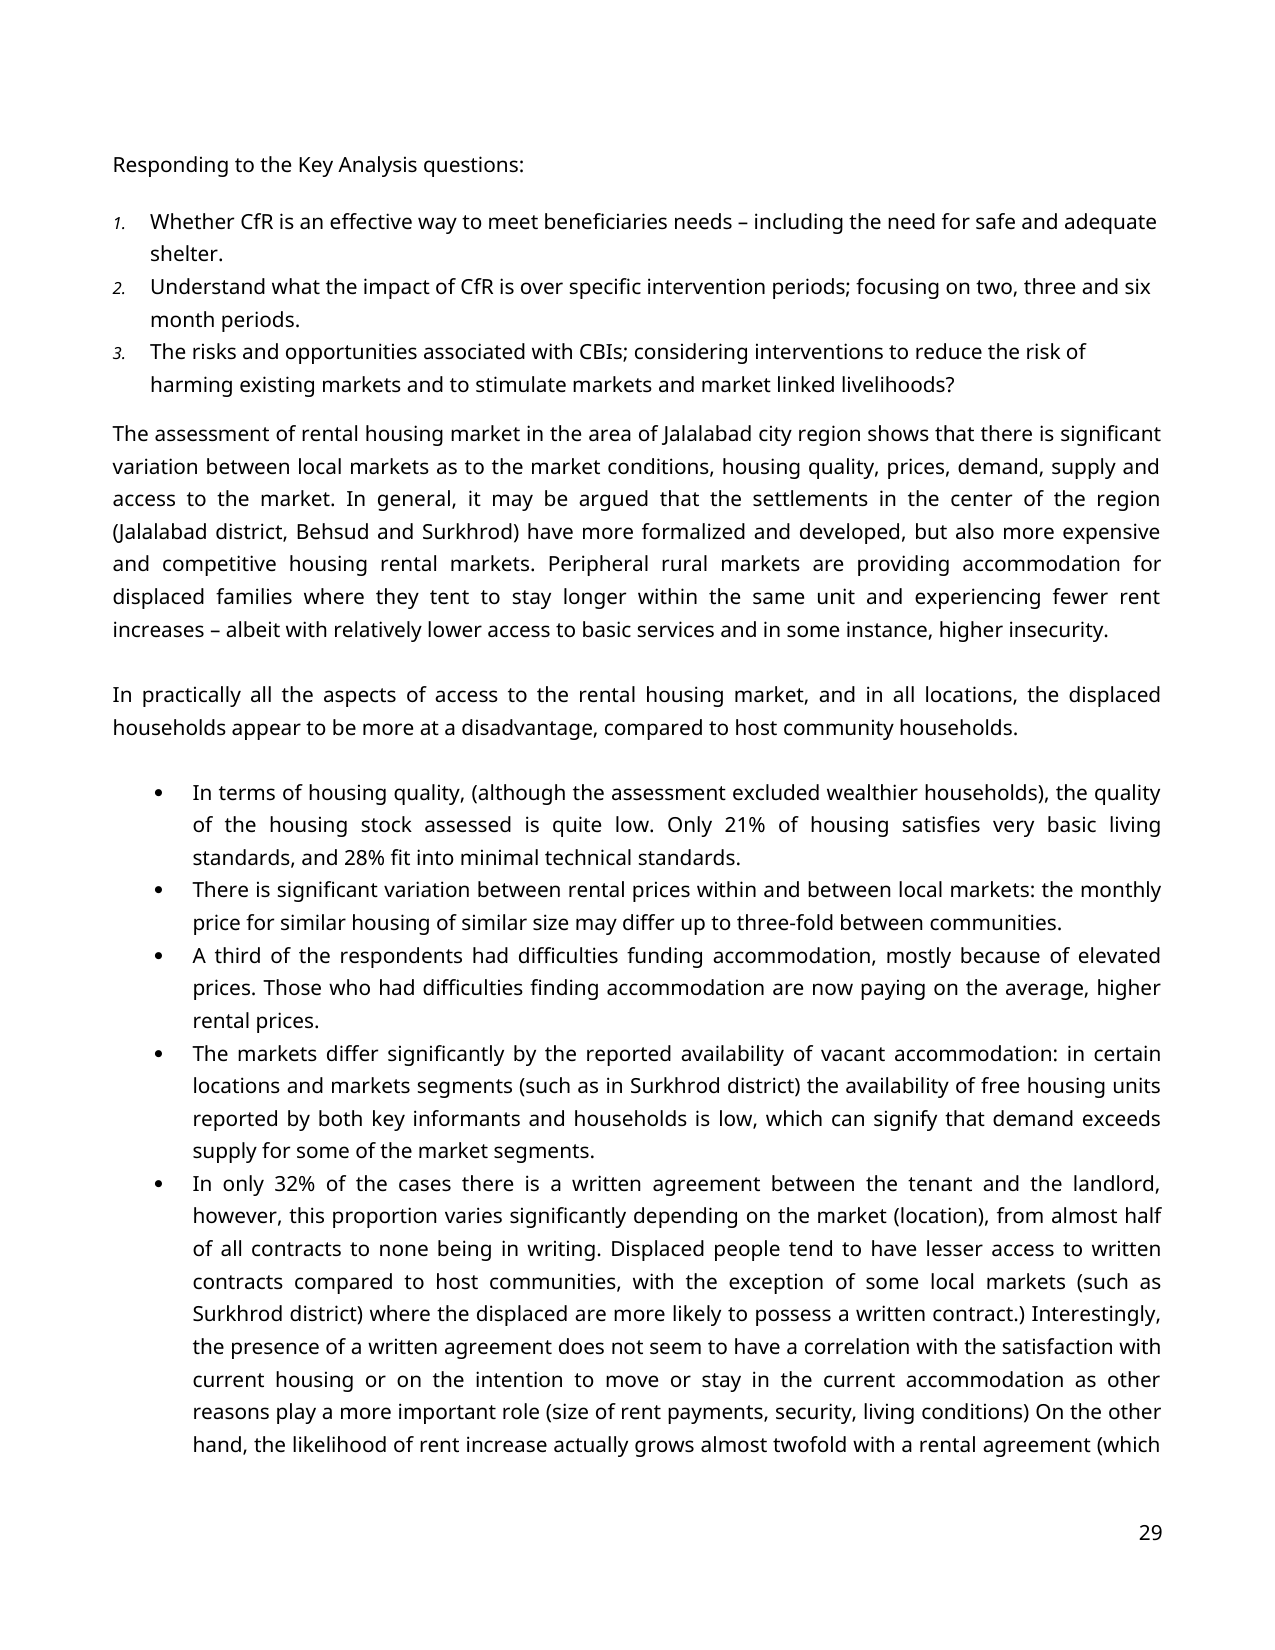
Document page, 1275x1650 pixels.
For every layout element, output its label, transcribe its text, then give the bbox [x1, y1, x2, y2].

list Whether CfR is an effective way to meet beneficiaries needs – including the need for safe and adequate shelter. [112, 207, 1162, 268]
list There is significant variation between rental prices within and between local markets: the monthly price for similar housing of similar size may differ up to three-fold between communities. [155, 876, 1162, 937]
list Understand what the impact of CfR is over specific intervention periods; focusing on two, three and six month periods. [112, 272, 1162, 333]
list In terms of housing quality, (although the assessment excluded wealthier households), the quality of the housing stock assessed is quite low. Only 21% of housing satisfies very basic living standards, and 28% fit into minimal technical standards. [155, 778, 1162, 871]
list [155, 1169, 1162, 1458]
list The markets differ significantly by the reported availability of vacant accommodation: in certain locations and markets segments (such as in Surkhrod district) the availability of free housing units reported by both key informants and households is low, which can signify that demand exceeds supply for some of the market segments. [155, 1039, 1162, 1165]
text Responding to the Key Analysis questions: [112, 150, 1162, 178]
list A third of the respondents had difficulties funding accommodation, mostly because of elevated prices. Those who had difficulties finding accommodation are now paying on the average, higher rental prices. [155, 941, 1162, 1034]
text The assessment of rental housing market in the area of Jalalabad city region shows that there is significant variation between local markets as to the market conditions, housing quality, prices, demand, supply and access to the market. In general, it may be argued that the settlements in the center of the region (Jalalabad district, Behsud and Surkhrod) have more formalized and developed, but also more expensive and competitive housing rental markets. Peripheral rural markets are providing accommodation for displaced families where they tent to stay longer within the same unit and experiencing fewer rent increases – albeit with relatively lower access to basic services and in some instance, higher insecurity. [112, 419, 1162, 643]
list The risks and opportunities associated with CBIs; considering interventions to reduce the risk of harming existing markets and to stimulate markets and market linked livelihoods? [112, 337, 1162, 398]
text In practically all the aspects of access to the rental housing market, and in all locations, the displaced households appear to be more at a disadvantage, compared to host community households. [112, 680, 1162, 741]
